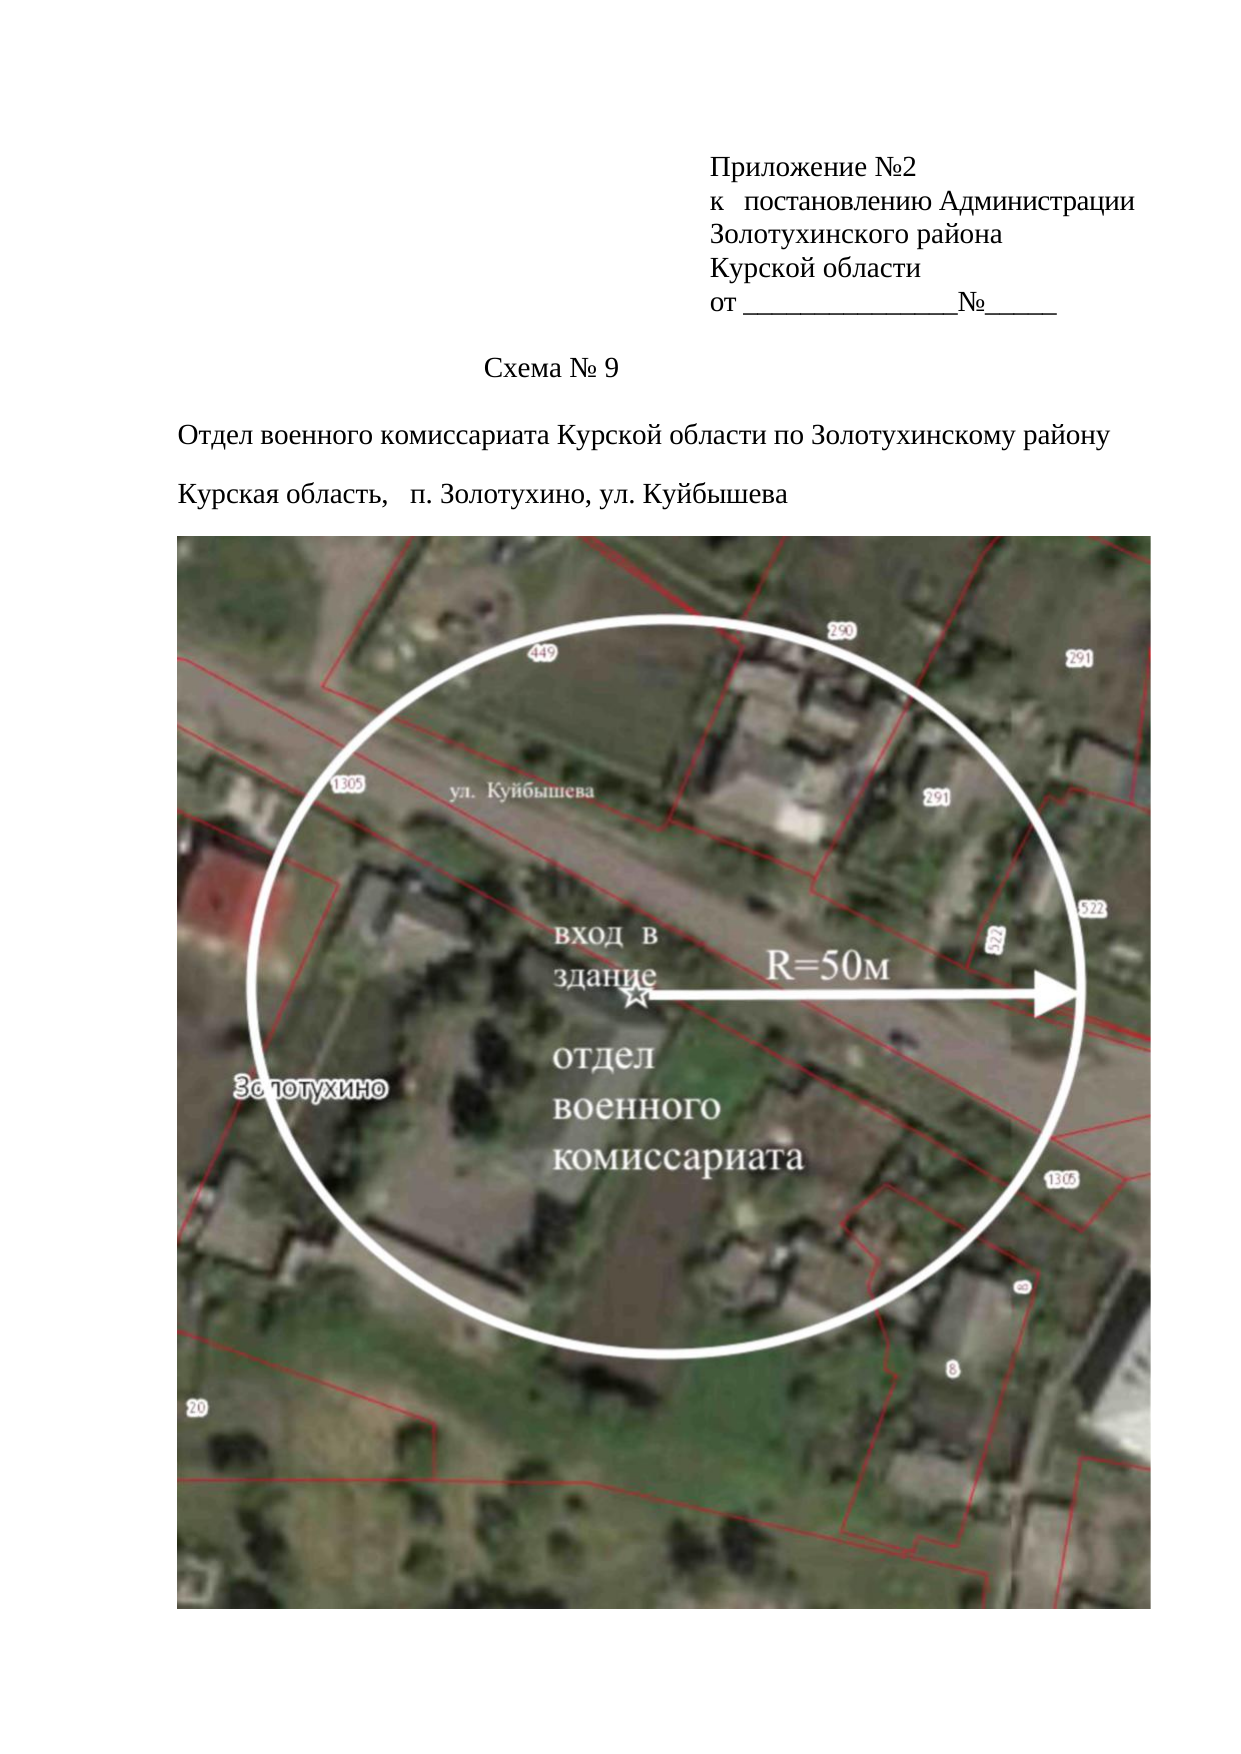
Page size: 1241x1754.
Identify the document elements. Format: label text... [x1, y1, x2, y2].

text Золотухинского района [709, 217, 1151, 251]
text к постановлению Администрации [709, 183, 1151, 217]
text Отдел военного комиссариата Курской области по Золотухинскому району [177, 417, 1121, 451]
text Курской области [709, 251, 1151, 284]
picture [177, 536, 1151, 1609]
text от _______________№_____ [709, 284, 1151, 318]
text Схема № 9 [177, 351, 1121, 384]
text Курская область, п. Золотухино, ул. Куйбышева [177, 476, 1151, 510]
text Приложение №2 [709, 150, 1151, 183]
